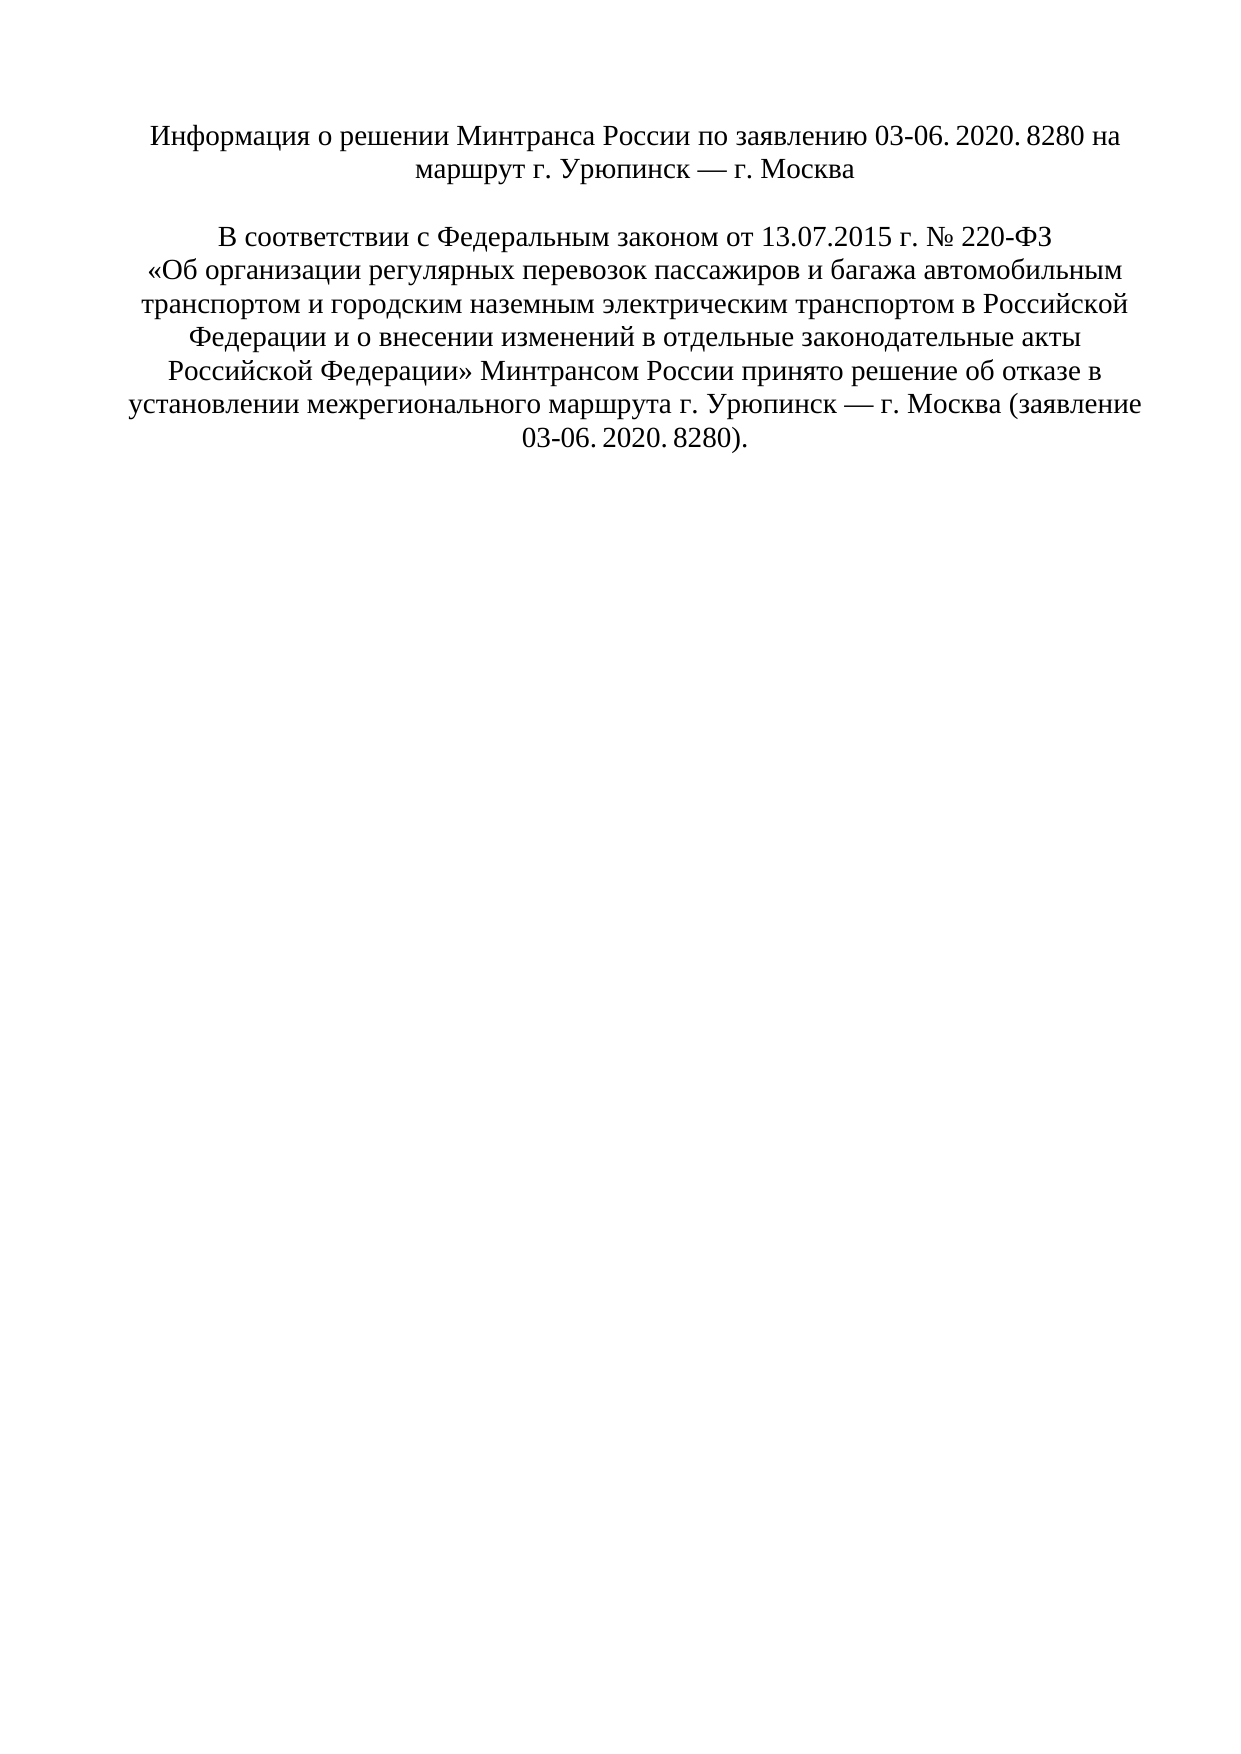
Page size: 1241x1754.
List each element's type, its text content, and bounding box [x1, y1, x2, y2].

text В соответствии с Федеральным законом от 13.07.2015 г. № 220-ФЗ «Об организации регулярных перевозок пассажиров и багажа автомобильным транспортом и городским наземным электрическим транспортом в Российской Федерации и о внесении изменений в отдельные законодательные акты Российской Федерации» Минтрансом России принято решение об отказе в установлении межрегионального маршрута г. Урюпинск — г. Москва (заявление 03-06. 2020. 8280). [118, 219, 1152, 453]
text Информация о решении Минтранса России по заявлению 03-06. 2020. 8280 на маршрут г. Урюпинск — г. Москва [118, 118, 1152, 185]
